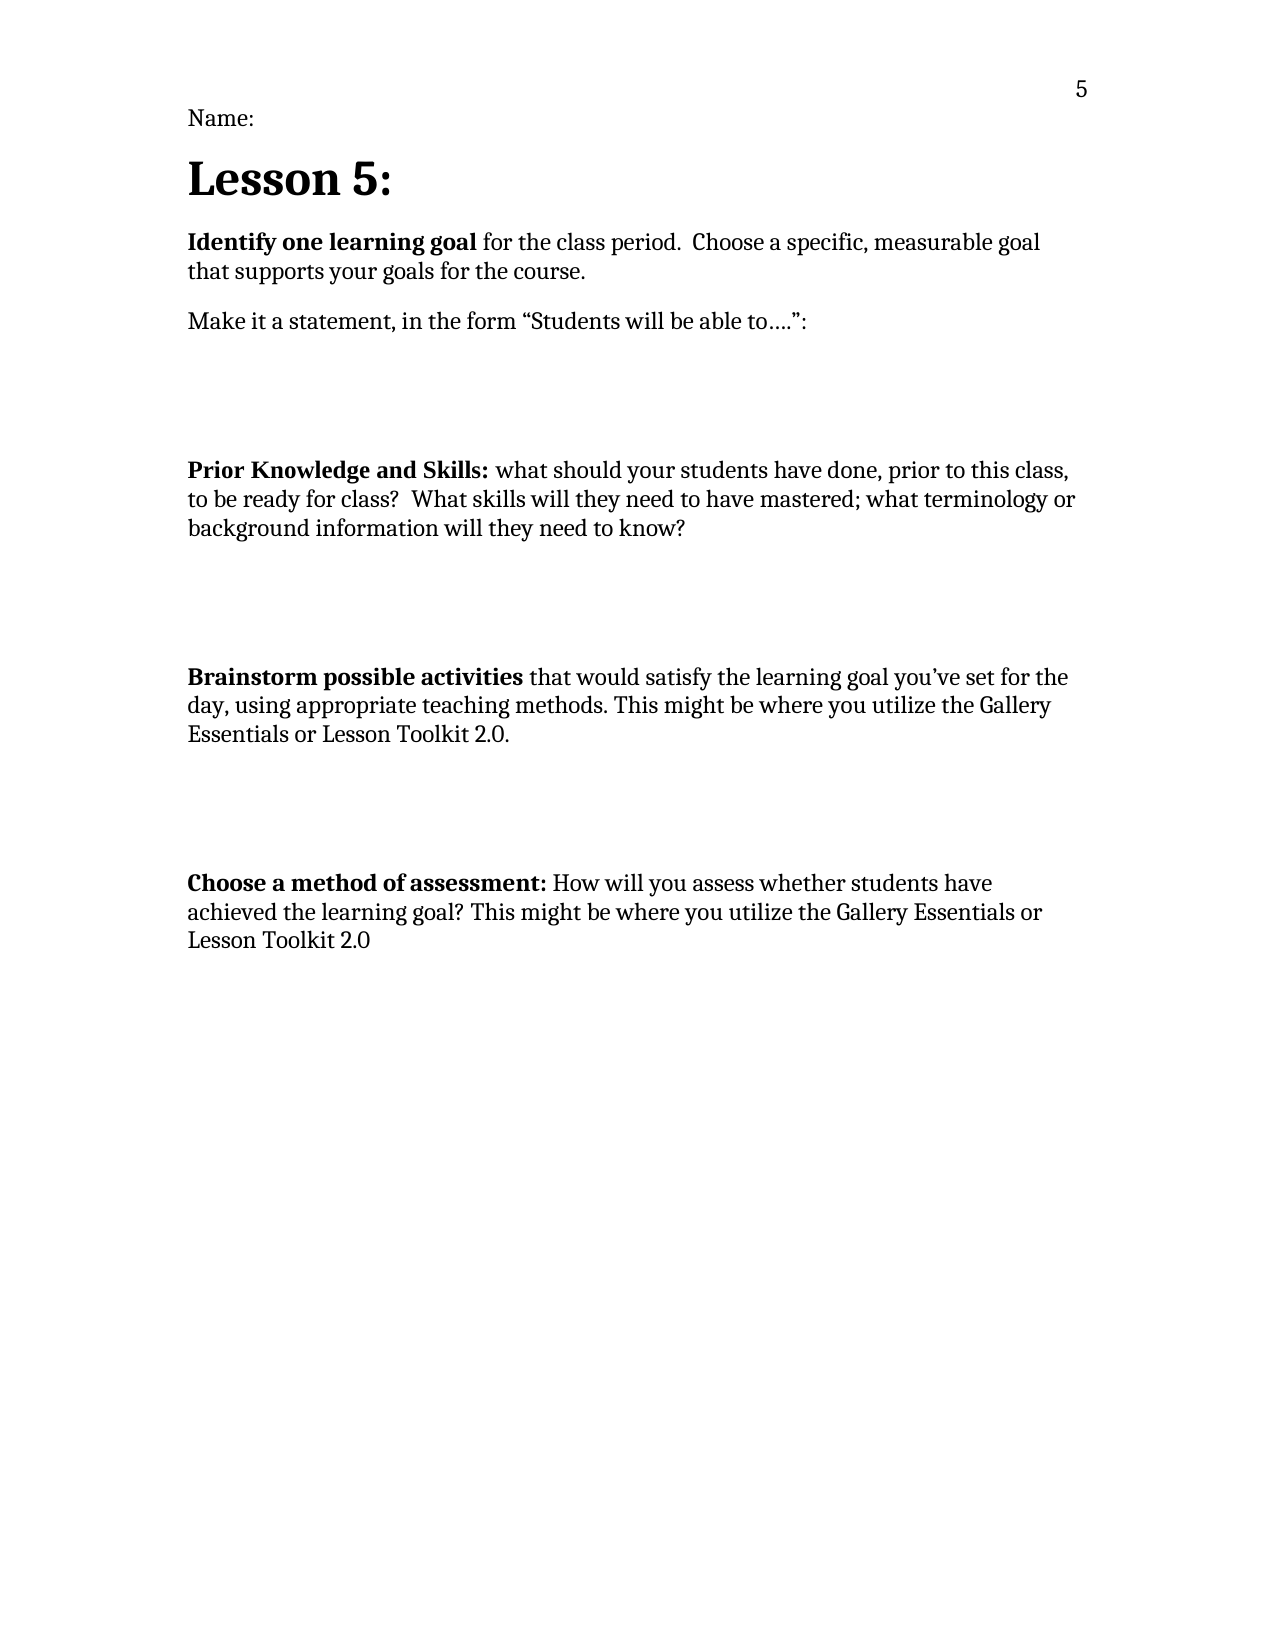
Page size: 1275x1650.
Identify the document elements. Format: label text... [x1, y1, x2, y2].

text Choose a method of assessment: How will you assess whether students have achieved the learning goal? This might be where you utilize the Gallery Essentials or Lesson Toolkit 2.0 [187, 869, 1087, 955]
text Identify one learning goal for the class period. Choose a specific, measurable goal that supports your goals for the course. [187, 228, 1087, 286]
text Prior Knowledge and Skills: what should your students have done, prior to this class, to be ready for class? What skills will they need to have mastered; what terminology or background information will they need to know? [187, 455, 1087, 542]
text Lesson 5: [187, 150, 1087, 207]
text Make it a statement, in the form “Students will be able to….”: [187, 307, 1087, 335]
text Brainstorm possible activities that would satisfy the learning goal you’ve set for the day, using appropriate teaching methods. This might be where you utilize the Gallery Essentials or Lesson Toolkit 2.0. [187, 662, 1087, 749]
